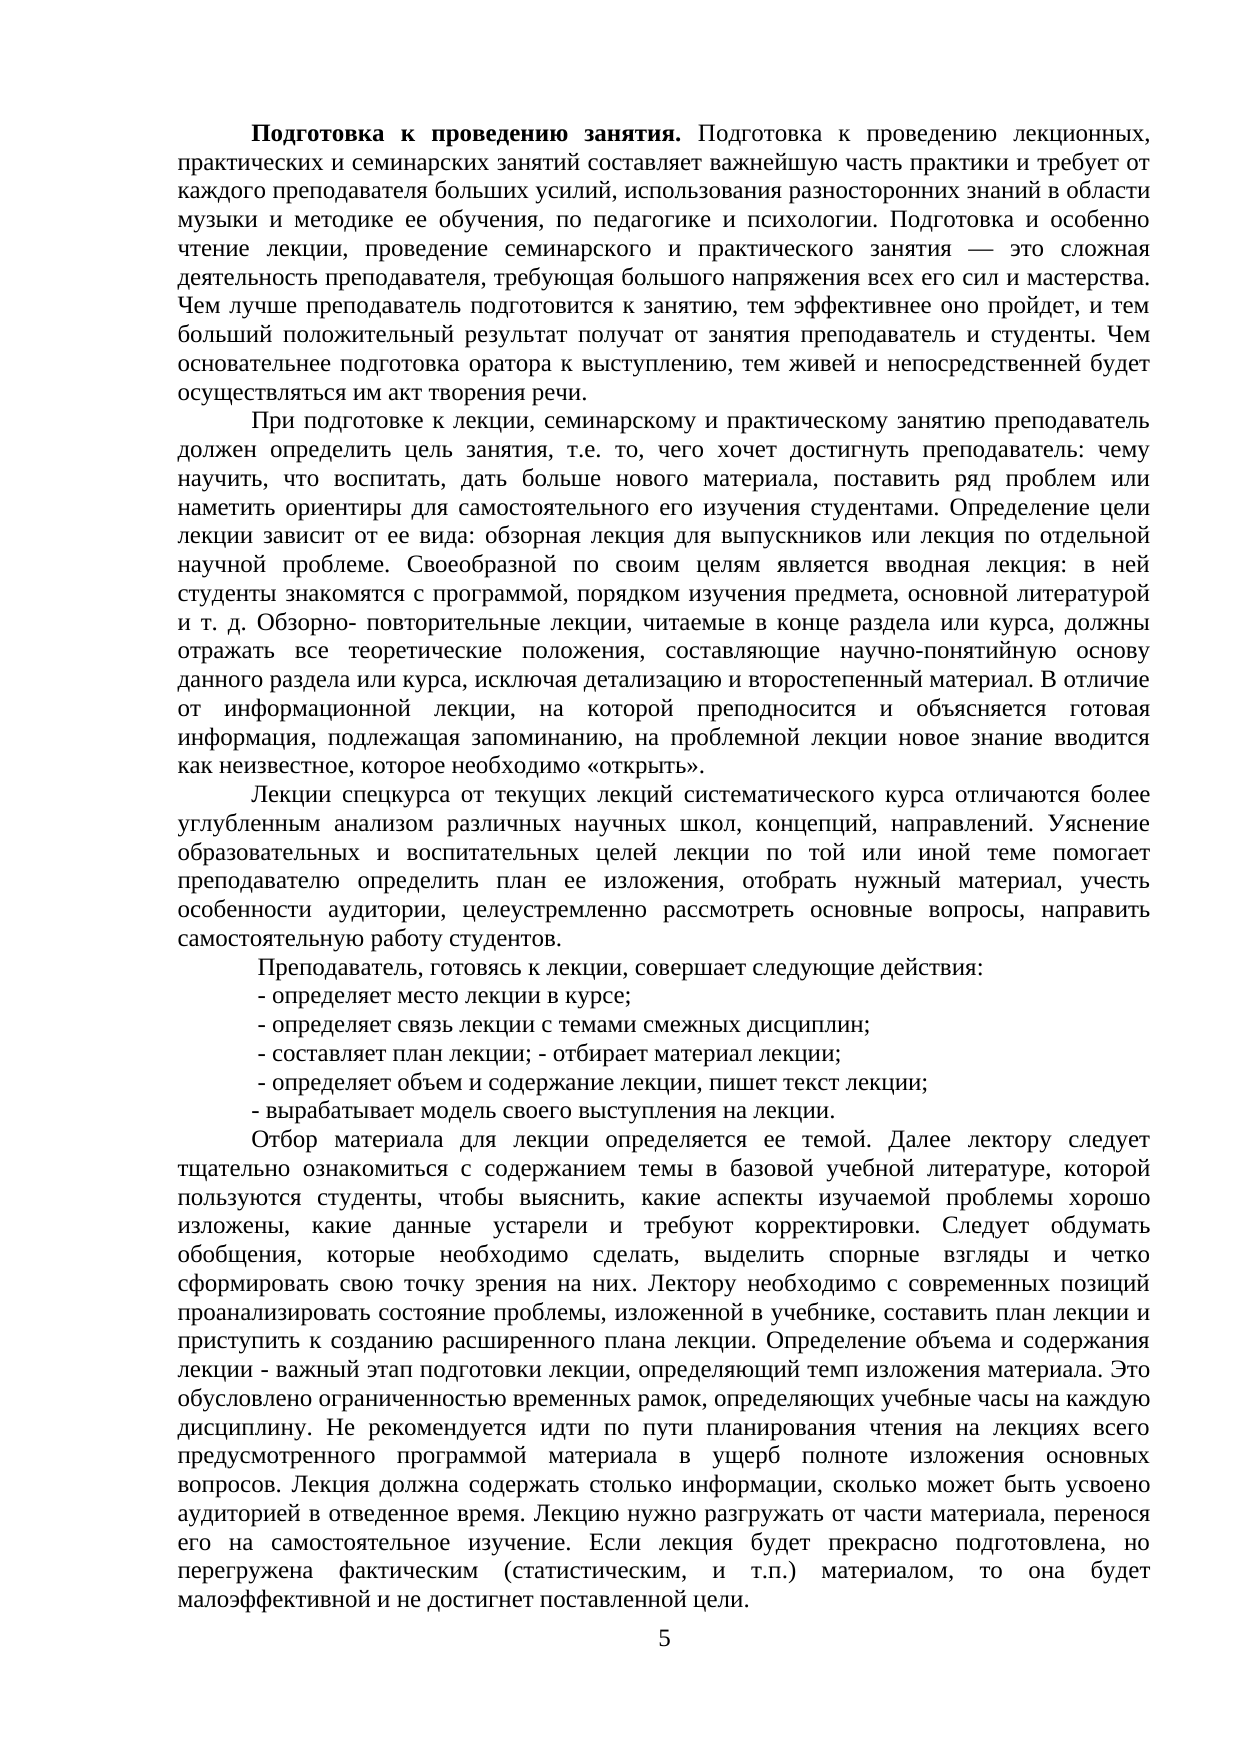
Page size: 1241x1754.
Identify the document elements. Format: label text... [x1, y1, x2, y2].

text - определяет место лекции в курсе; [177, 981, 1151, 1009]
text - вырабатывает модель своего выступления на лекции. [177, 1096, 1151, 1124]
text - определяет связь лекции с темами смежных дисциплин; [177, 1009, 1151, 1038]
text Отбор материала для лекции определяется ее темой. Далее лектору следует тщательно ознакомиться с содержанием темы в базовой учебной литературе, которой пользуются студенты, чтобы выяснить, какие аспекты изучаемой проблемы хорошо изложены, какие данные устарели и требуют корректировки. Следует обдумать обобщения, которые необходимо сделать, выделить спорные взгляды и четко сформировать свою точку зрения на них. Лектору необходимо с современных позиций проанализировать состояние проблемы, изложенной в учебнике, составить план лекции и приступить к созданию расширенного плана лекции. Определение объема и содержания лекции - важный этап подготовки лекции, определяющий темп изложения материала. Это обусловлено ограниченностью временных рамок, определяющих учебные часы на каждую дисциплину. Не рекомендуется идти по пути планирования чтения на лекциях всего предусмотренного программой материала в ущерб полноте изложения основных вопросов. Лекция должна содержать столько информации, сколько может быть усвоено аудиторией в отведенное время. Лекцию нужно разгружать от части материала, перенося его на самостоятельное изучение. Если лекция будет прекрасно подготовлена, но перегружена фактическим (статистическим, и т.п.) материалом, то она будет малоэффективной и не достигнет поставленной цели. [177, 1124, 1151, 1613]
text Лекции спецкурса от текущих лекций систематического курса отличаются более углубленным анализом различных научных школ, концепций, направлений. Уяснение образовательных и воспитательных целей лекции по той или иной теме помогает преподавателю определить план ее изложения, отобрать нужный материал, учесть особенности аудитории, целеустремленно рассмотреть основные вопросы, направить самостоятельную работу студентов. [177, 779, 1151, 952]
text При подготовке к лекции, семинарскому и практическому занятию преподаватель должен определить цель занятия, т.е. то, чего хочет достигнуть преподаватель: чему научить, что воспитать, дать больше нового материала, поставить ряд проблем или наметить ориентиры для самостоятельного его изучения студентами. Определение цели лекции зависит от ее вида: обзорная лекция для выпускников или лекция по отдельной научной проблеме. Своеобразной по своим целям является вводная лекция: в ней студенты знакомятся с программой, порядком изучения предмета, основной литературой и т. д. Обзорно- повторительные лекции, читаемые в конце раздела или курса, должны отражать все теоретические положения, составляющие научно-понятийную основу данного раздела или курса, исключая детализацию и второстепенный материал. В отличие от информационной лекции, на которой преподносится и объясняется готовая информация, подлежащая запоминанию, на проблемной лекции новое знание вводится как неизвестное, которое необходимо «открыть». [177, 406, 1151, 779]
text Подготовка к проведению занятия. Подготовка к проведению лекционных, практических и семинарских занятий составляет важнейшую часть практики и требует от каждого преподавателя больших усилий, использования разносторонних знаний в области музыки и методике ее обучения, по педагогике и психологии. Подготовка и особенно чтение лекции, проведение семинарского и практического занятия — это сложная деятельность преподавателя, требующая большого напряжения всех его сил и мастерства. Чем лучше преподаватель подготовится к занятию, тем эффективнее оно пройдет, и тем больший положительный результат получат от занятия преподаватель и студенты. Чем основательнее подготовка оратора к выступлению, тем живей и непосредственней будет осуществляться им акт творения речи. [177, 118, 1151, 406]
text - составляет план лекции; - отбирает материал лекции; [177, 1038, 1151, 1067]
text Преподаватель, готовясь к лекции, совершает следующие действия: [177, 952, 1151, 981]
text - определяет объем и содержание лекции, пишет текст лекции; [177, 1067, 1151, 1096]
